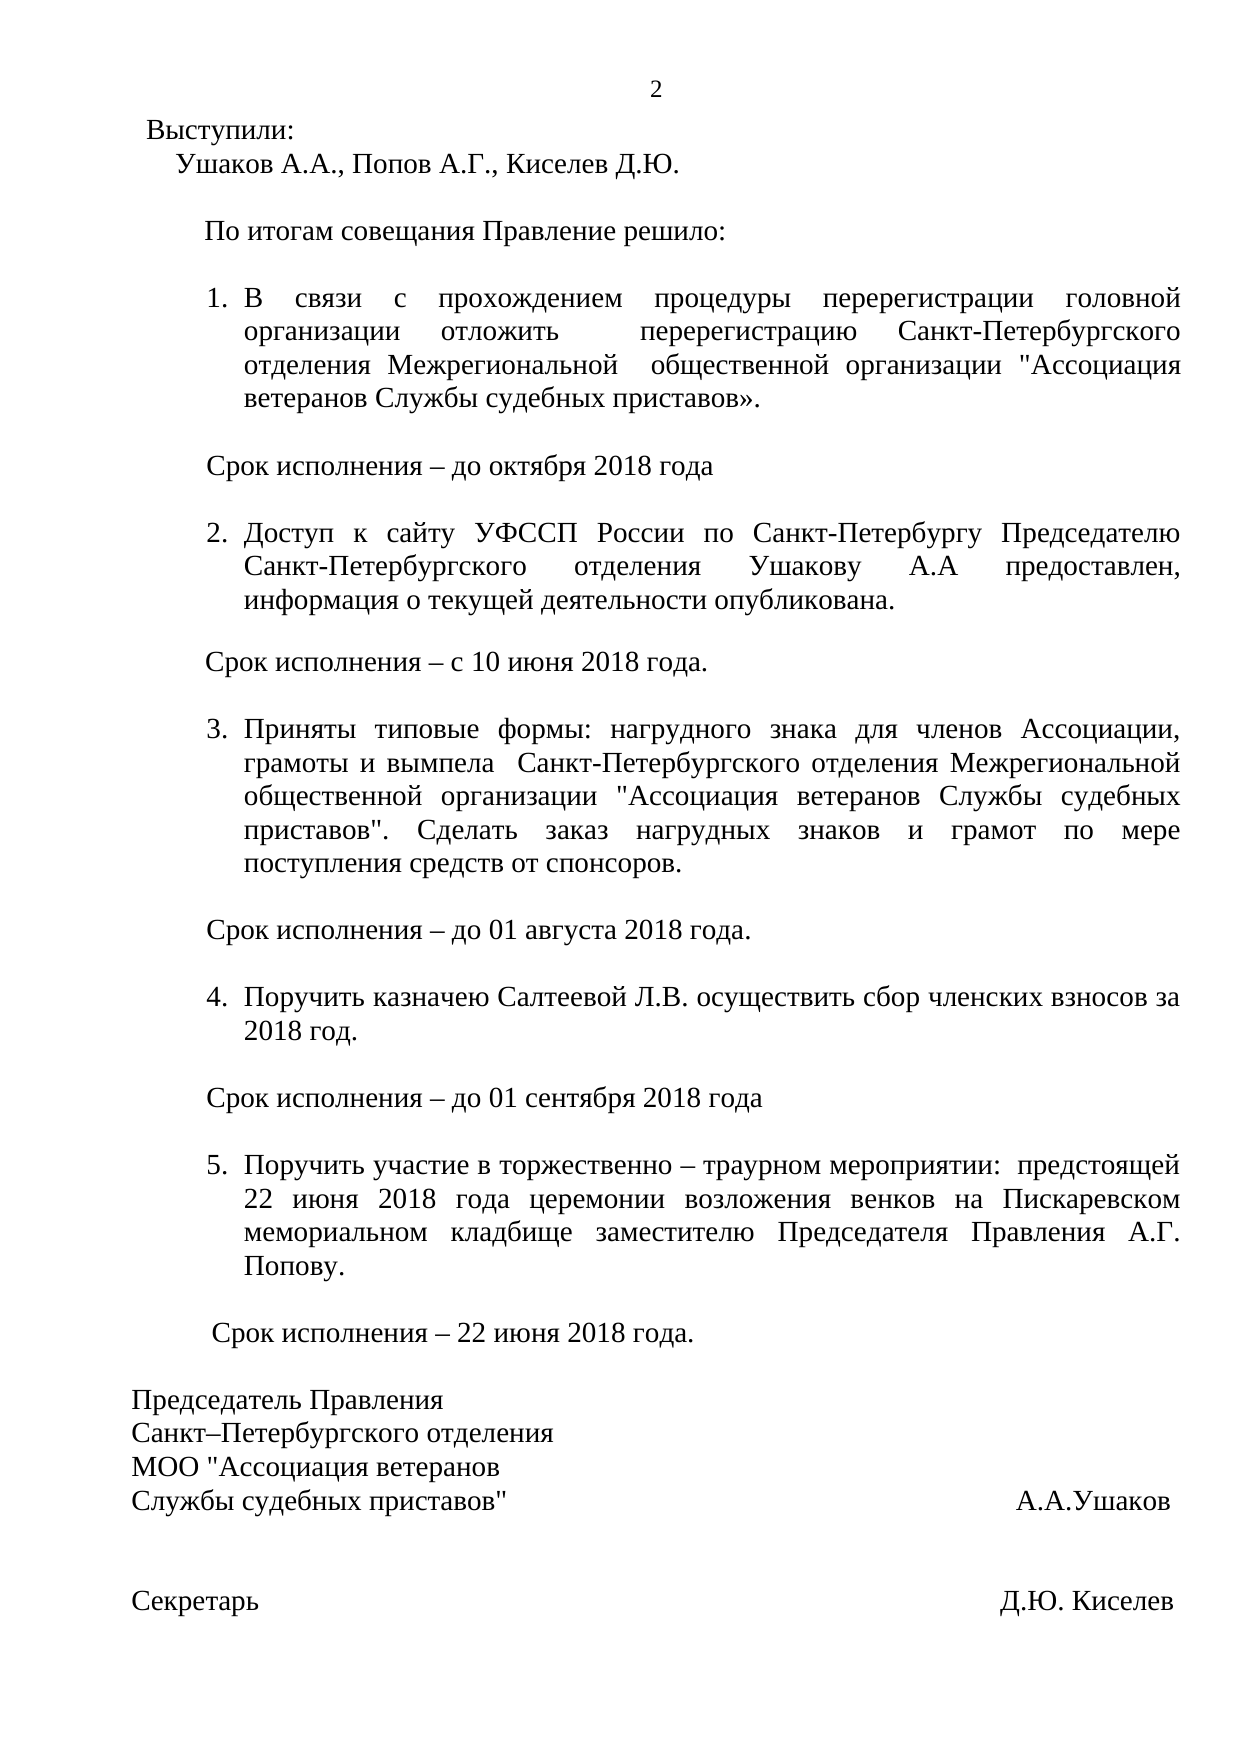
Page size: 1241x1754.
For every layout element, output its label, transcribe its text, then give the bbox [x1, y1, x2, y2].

text Службы судебных приставов" А.А.Ушаков [131, 1483, 1181, 1516]
list В связи с прохождением процедуры перерегистрации головной организации отложить перерегистрацию Санкт-Петербургского отделения Межрегиональной общественной организации "Ассоциация ветеранов Службы судебных приставов». [206, 280, 1181, 414]
text Секретарь Д.Ю. Киселев [131, 1583, 1181, 1617]
list Поручить казначею Салтеевой Л.В. осуществить сбор членских взносов за 2018 год. [206, 979, 1181, 1047]
text МОО "Ассоциация ветеранов [131, 1449, 1181, 1483]
text Срок исполнения – до октября 2018 года [206, 448, 1181, 481]
text Ушаков А.А., Попов А.Г., Киселев Д.Ю. [131, 146, 1181, 179]
list Поручить участие в торжественно – траурном мероприятии: предстоящей 22 июня 2018 года церемонии возложения венков на Пискаревском мемориальном кладбище заместителю Председателя Правления А.Г. Попову. [206, 1147, 1181, 1281]
text Срок исполнения – с 10 июня 2018 года. [131, 644, 1181, 678]
text Выступили: [131, 112, 1181, 146]
text Срок исполнения – до 01 августа 2018 года. [206, 912, 1181, 946]
text Срок исполнения – 22 июня 2018 года. [131, 1315, 1181, 1348]
text Срок исполнения – до 01 сентября 2018 года [206, 1080, 1181, 1114]
list Приняты типовые формы: нагрудного знака для членов Ассоциации, грамоты и вымпела Санкт-Петербургского отделения Межрегиональной общественной организации "Ассоциация ветеранов Службы судебных приставов". Сделать заказ нагрудных знаков и грамот по мере поступления средств от спонсоров. [206, 711, 1181, 879]
text По итогам совещания Правление решило: [131, 213, 1181, 246]
text Председатель Правления [131, 1382, 1181, 1416]
list Доступ к сайту УФССП России по Санкт-Петербургу Председателю Санкт-Петербургского отделения Ушакову А.А предоставлен, информация о текущей деятельности опубликована. [206, 515, 1181, 615]
text Санкт–Петербургского отделения [131, 1416, 1181, 1449]
